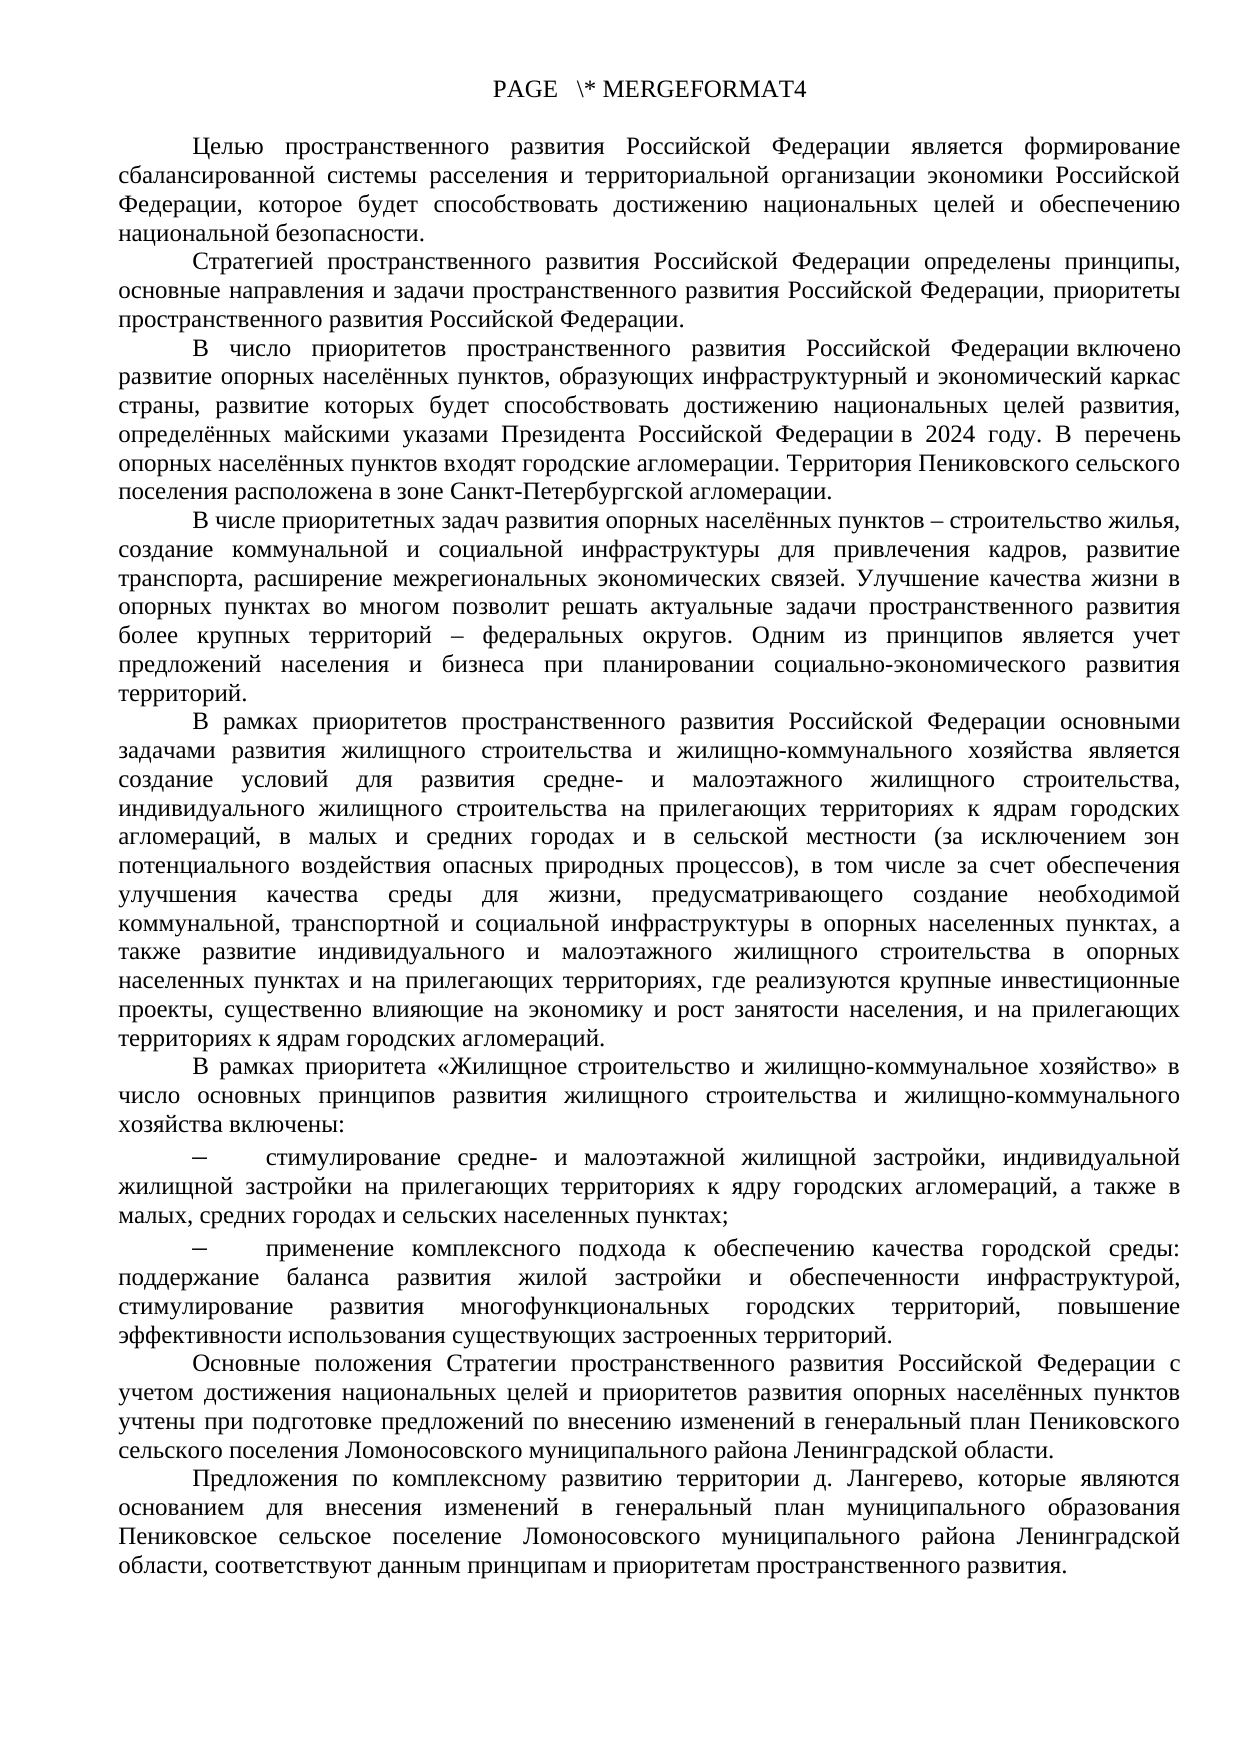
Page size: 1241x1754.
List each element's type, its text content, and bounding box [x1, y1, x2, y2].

text В числе приоритетных задач развития опорных населённых пунктов – строительство жилья, создание коммунальной и социальной инфраструктуры для привлечения кадров, развитие транспорта, расширение межрегиональных экономических связей. Улучшение качества жизни в опорных пунктах во многом позволит решать актуальные задачи пространственного развития более крупных территорий – федеральных округов. Одним из принципов является учет предложений населения и бизнеса при планировании социально-экономического развития территорий. [118, 505, 1181, 706]
text Стратегией пространственного развития Российской Федерации определены принципы, основные направления и задачи пространственного развития Российской Федерации, приоритеты пространственного развития Российской Федерации. [118, 246, 1181, 333]
text В рамках приоритетов пространственного развития Российской Федерации основными задачами развития жилищного строительства и жилищно-коммунального хозяйства является создание условий для развития средне- и малоэтажного жилищного строительства, индивидуального жилищного строительства на прилегающих территориях к ядрам городских агломераций, в малых и средних городах и в сельской местности (за исключением зон потенциального воздействия опасных природных процессов), в том числе за счет обеспечения улучшения качества среды для жизни, предусматривающего создание необходимой коммунальной, транспортной и социальной инфраструктуры в опорных населенных пунктах, а также развитие индивидуального и малоэтажного жилищного строительства в опорных населенных пунктах и на прилегающих территориях, где реализуются крупные инвестиционные проекты, существенно влияющие на экономику и рост занятости населения, и на прилегающих территориях к ядрам городских агломераций. [118, 706, 1181, 1051]
text Предложения по комплексному развитию территории д. Лангерево, которые являются основанием для внесения изменений в генеральный план муниципального образования Пениковское сельское поселение Ломоносовского муниципального района Ленинградской области, соответствуют данным принципам и приоритетам пространственного развития. [118, 1463, 1181, 1578]
text В рамках приоритета «Жилищное строительство и жилищно-коммунальное хозяйство» в число основных принципов развития жилищного строительства и жилищно-коммунального хозяйства включены: [118, 1051, 1181, 1138]
list стимулирование средне- и малоэтажной жилищной застройки, индивидуальной жилищной застройки на прилегающих территориях к ядру городских агломераций, а также в малых, средних городах и сельских населенных пунктах; [118, 1138, 1181, 1229]
list применение комплексного подхода к обеспечению качества городской среды: поддержание баланса развития жилой застройки и обеспеченности инфраструктурой, стимулирование развития многофункциональных городских территорий, повышение эффективности использования существующих застроенных территорий. [118, 1229, 1181, 1348]
text В число приоритетов пространственного развития Российской Федерации включено развитие опорных населённых пунктов, образующих инфраструктурный и экономический каркас страны, развитие которых будет способствовать достижению национальных целей развития, определённых майскими указами Президента Российской Федерации в 2024 году. В перечень опорных населённых пунктов входят городские агломерации. Территория Пениковского сельского поселения расположена в зоне Санкт-Петербургской агломерации. [118, 333, 1181, 505]
text Основные положения Стратегии пространственного развития Российской Федерации с учетом достижения национальных целей и приоритетов развития опорных населённых пунктов учтены при подготовке предложений по внесению изменений в генеральный план Пениковского сельского поселения Ломоносовского муниципального района Ленинградской области. [118, 1348, 1181, 1463]
text Целью пространственного развития Российской Федерации является формирование сбалансированной системы расселения и территориальной организации экономики Российской Федерации, которое будет способствовать достижению национальных целей и обеспечению национальной безопасности. [118, 131, 1181, 246]
